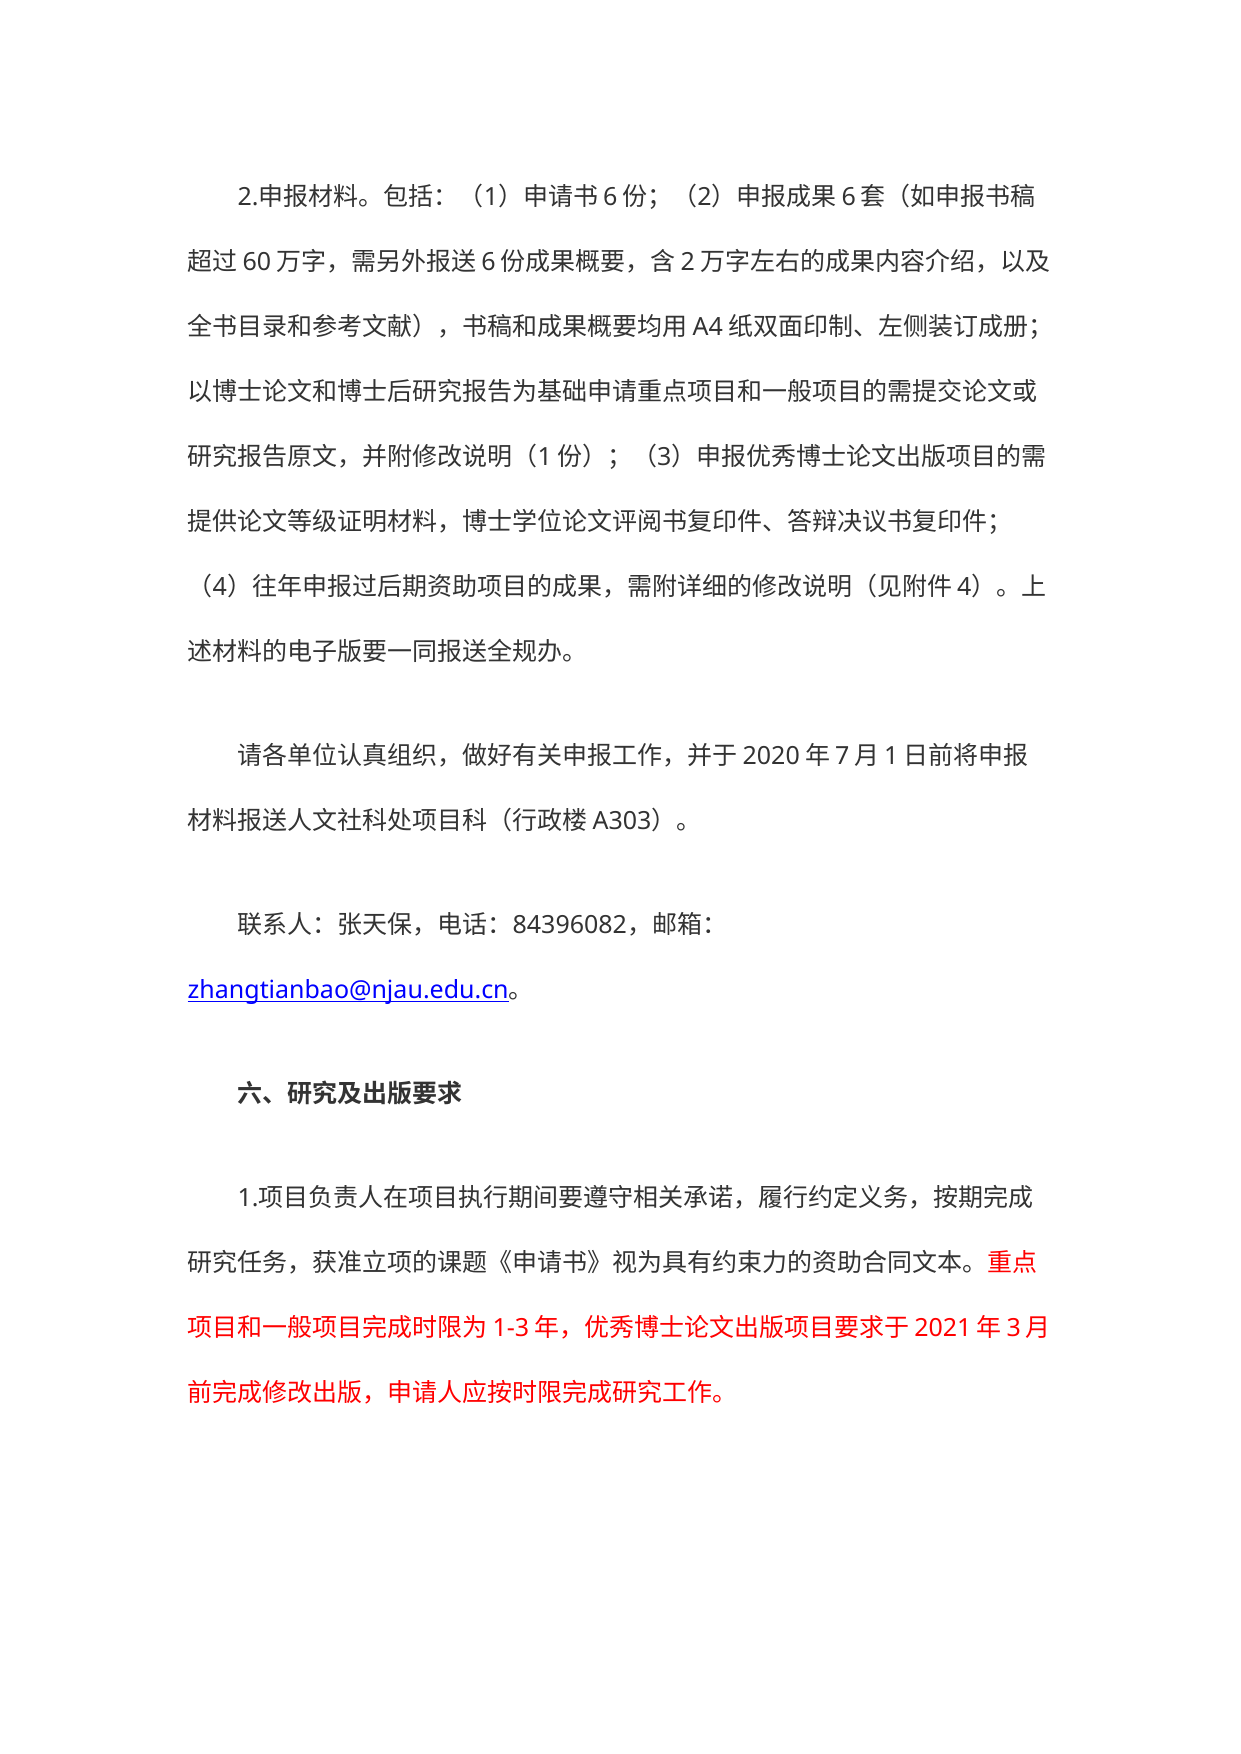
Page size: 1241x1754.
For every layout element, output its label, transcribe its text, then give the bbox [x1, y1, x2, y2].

text 联系人：张天保，电话：84396082，邮箱：zhangtianbao@njau.edu.cn。 [187, 890, 1053, 1020]
text 2.申报材料。包括：（1）申请书6份；（2）申报成果6套（如申报书稿超过60万字，需另外报送6份成果概要，含2万字左右的成果内容介绍，以及全书目录和参考文献），书稿和成果概要均用A4纸双面印制、左侧装订成册；以博士论文和博士后研究报告为基础申请重点项目和一般项目的需提交论文或研究报告原文，并附修改说明（1份）；（3）申报优秀博士论文出版项目的需提供论文等级证明材料，博士学位论文评阅书复印件、答辩决议书复印件；（4）往年申报过后期资助项目的成果，需附详细的修改说明（见附件4）。上述材料的电子版要一同报送全规办。 [187, 162, 1053, 682]
text 请各单位认真组织，做好有关申报工作，并于2020年7月1日前将申报材料报送人文社科处项目科（行政楼A303）。 [187, 721, 1053, 851]
text 六、研究及出版要求 [187, 1059, 1053, 1124]
text 1.项目负责人在项目执行期间要遵守相关承诺，履行约定义务，按期完成研究任务，获准立项的课题《申请书》视为具有约束力的资助合同文本。重点项目和一般项目完成时限为1-3年，优秀博士论文出版项目要求于2021年3月前完成修改出版，申请人应按时限完成研究工作。 [187, 1163, 1053, 1423]
